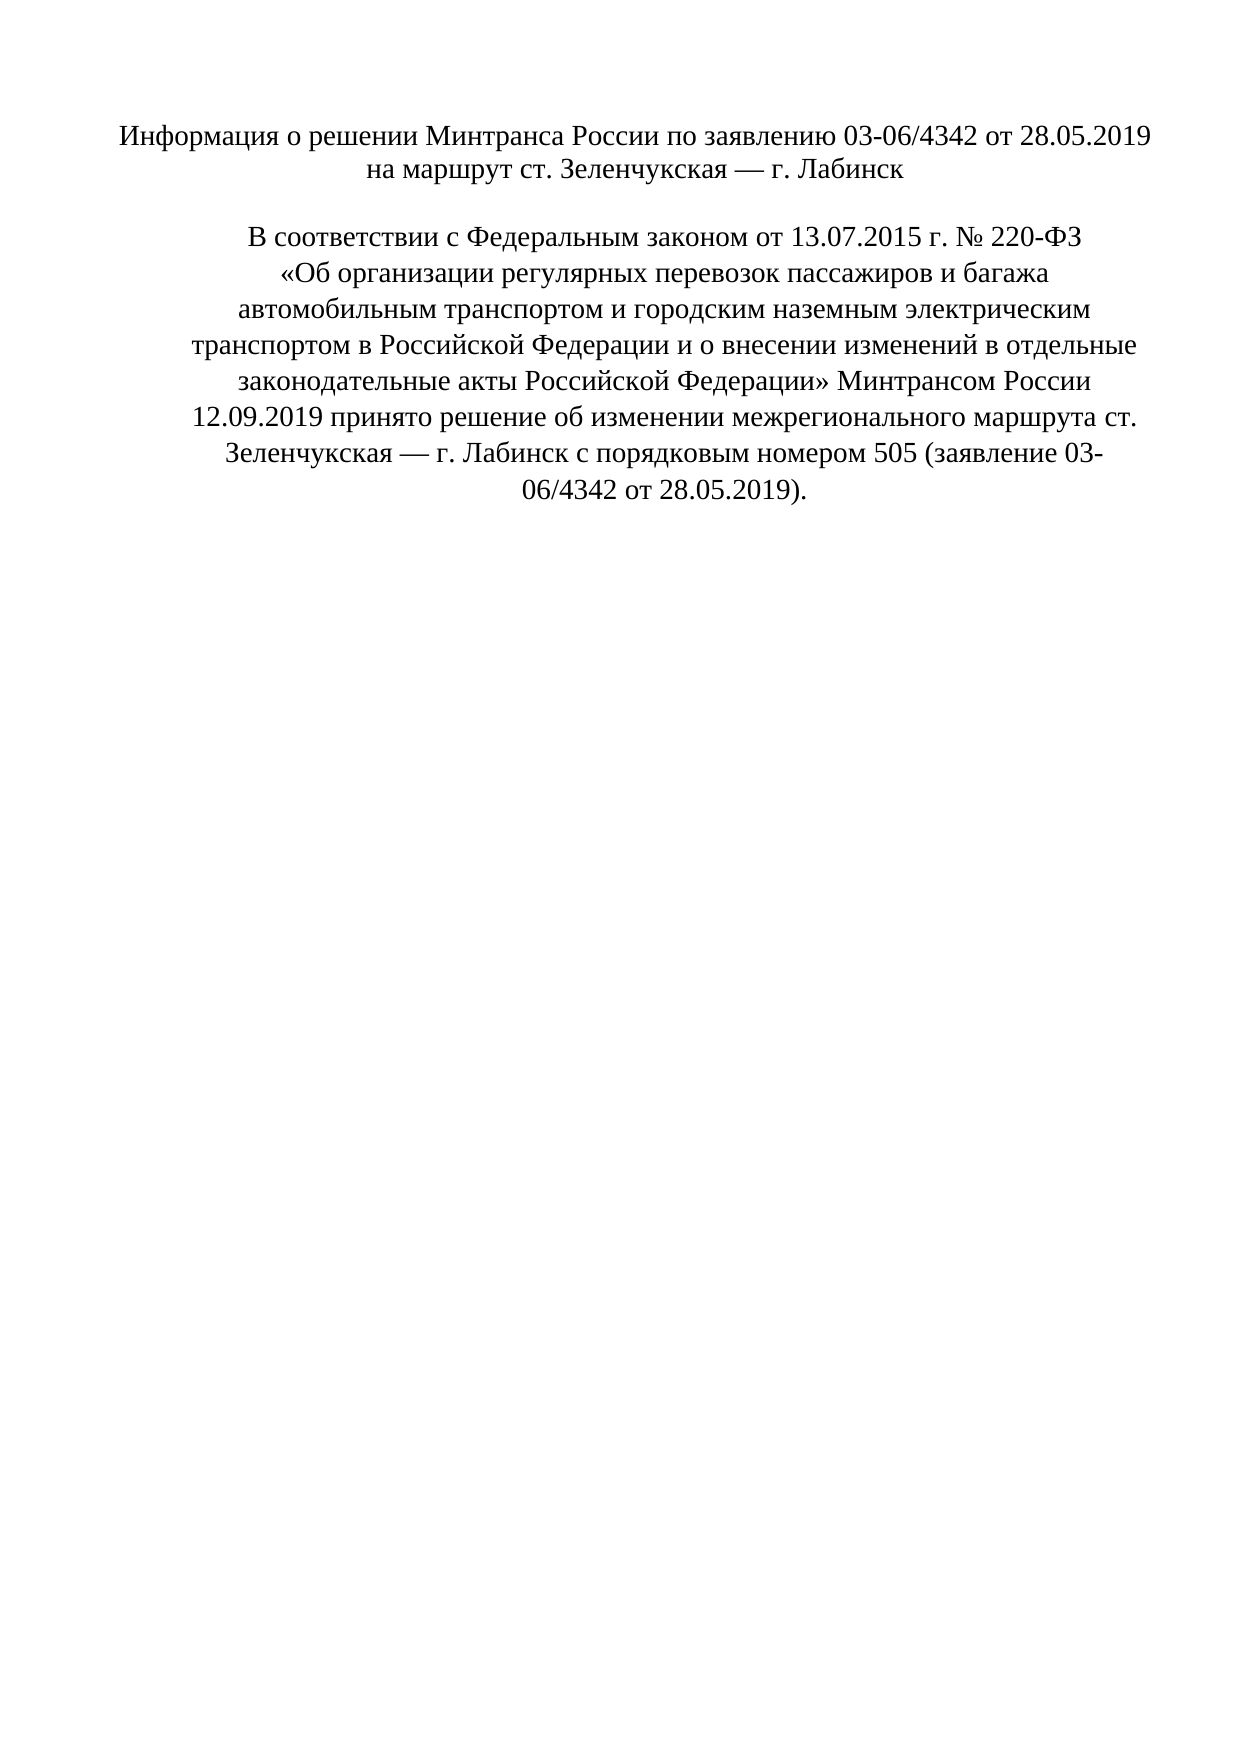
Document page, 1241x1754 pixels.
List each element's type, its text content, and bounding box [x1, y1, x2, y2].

text В соответствии с Федеральным законом от 13.07.2015 г. № 220-ФЗ «Об организации регулярных перевозок пассажиров и багажа автомобильным транспортом и городским наземным электрическим транспортом в Российской Федерации и о внесении изменений в отдельные законодательные акты Российской Федерации» Минтрансом России 12.09.2019 принято решение об изменении межрегионального маршрута ст. Зеленчукская — г. Лабинск с порядковым номером 505 (заявление 03-06/4342 от 28.05.2019). [177, 219, 1152, 505]
text Информация о решении Минтранса России по заявлению 03-06/4342 от 28.05.2019 на маршрут ст. Зеленчукская — г. Лабинск [118, 118, 1152, 185]
